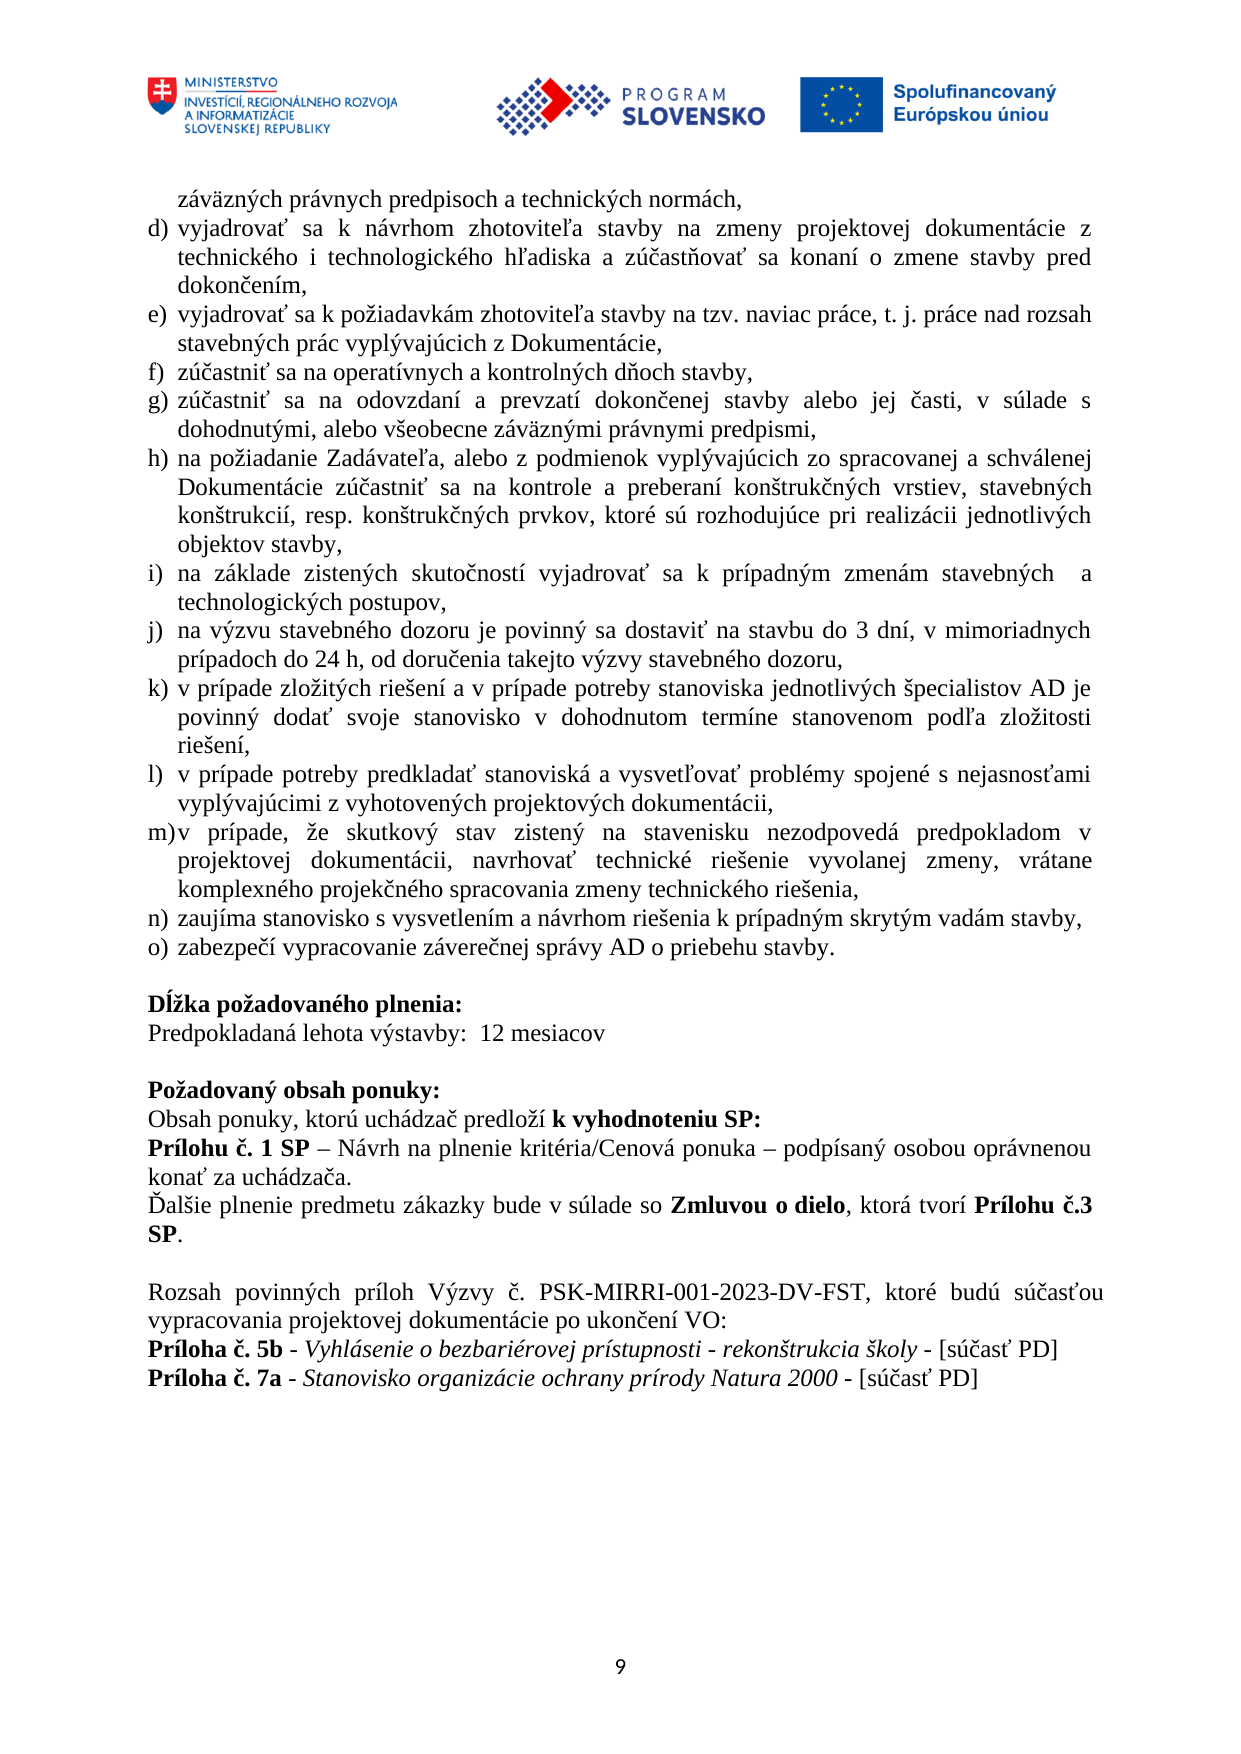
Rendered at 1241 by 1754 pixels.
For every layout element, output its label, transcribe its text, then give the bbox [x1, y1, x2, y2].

picture [147, 77, 398, 136]
text Obsah ponuky, ktorú uchádzač predloží k vyhodnoteniu SP: [148, 1104, 1093, 1133]
list v prípade, že skutkový stav zistený na stavenisku nezodpovedá predpokladom v projektovej dokumentácii, navrhovať technické riešenie vyvolanej zmeny, vrátane komplexného projekčného spracovania zmeny technického riešenia, [148, 817, 1093, 903]
text Dĺžka požadovaného plnenia: [148, 989, 1104, 1018]
list na výzvu stavebného dozoru je povinný sa dostaviť na stavbu do 3 dní, v mimoriadnych prípadoch do 24 h, od doručenia takejto výzvy stavebného dozoru, [148, 616, 1093, 673]
list v prípade zložitých riešení a v prípade potreby stanoviska jednotlivých špecialistov AD je povinný dodať svoje stanovisko v dohodnutom termíne stanovenom podľa zložitosti riešení, [148, 673, 1093, 759]
text Ďalšie plnenie predmetu zákazky bude v súlade so Zmluvou o dielo, ktorá tvorí Prílohu č.3 SP. [148, 1191, 1093, 1248]
text Prílohu č. 1 SP – Návrh na plnenie kritéria/Cenová ponuka – podpísaný osobou oprávnenou konať za uchádzača. [148, 1133, 1093, 1191]
text Príloha č. 5b - Vyhlásenie o bezbariérovej prístupnosti - rekonštrukcia školy - [súčasť PD] [148, 1334, 1104, 1363]
list v prípade potreby predkladať stanoviská a vysvetľovať problémy spojené s nejasnosťami vyplývajúcimi z vyhotovených projektových dokumentácii, [148, 759, 1093, 817]
list zabezpečí vypracovanie záverečnej správy AD o priebehu stavby. [148, 932, 1093, 961]
text Predpokladaná lehota výstavby: 12 mesiacov [148, 1018, 1104, 1047]
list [148, 184, 1093, 213]
picture [796, 73, 1067, 136]
text Požadovaný obsah ponuky: [148, 1076, 1093, 1104]
list zúčastniť sa na odovzdaní a prevzatí dokončenej stavby alebo jej časti, v súlade s dohodnutými, alebo všeobecne záväznými právnymi predpismi, [148, 386, 1093, 443]
text Rozsah povinných príloh Výzvy č. PSK-MIRRI-001-2023-DV-FST, ktoré budú súčasťou vypracovania projektovej dokumentácie po ukončení VO: [148, 1277, 1104, 1334]
picture [496, 77, 765, 136]
list vyjadrovať sa k návrhom zhotoviteľa stavby na zmeny projektovej dokumentácie z technického i technologického hľadiska a zúčastňovať sa konaní o zmene stavby pred dokončením, [148, 213, 1093, 299]
list zaujíma stanovisko s vysvetlením a návrhom riešenia k prípadným skrytým vadám stavby, [148, 903, 1093, 932]
list na požiadanie Zadávateľa, alebo z podmienok vyplývajúcich zo spracovanej a schválenej Dokumentácie zúčastniť sa na kontrole a preberaní konštrukčných vrstiev, stavebných konštrukcií, resp. konštrukčných prvkov, ktoré sú rozhodujúce pri realizácii jednotlivých objektov stavby, [148, 443, 1093, 558]
list na základe zistených skutočností vyjadrovať sa k prípadným zmenám stavebných a technologických postupov, [148, 558, 1093, 616]
list zúčastniť sa na operatívnych a kontrolných dňoch stavby, [148, 357, 1093, 386]
text Príloha č. 7a - Stanovisko organizácie ochrany prírody Natura 2000 - [súčasť PD] [148, 1363, 1104, 1392]
list vyjadrovať sa k požiadavkám zhotoviteľa stavby na tzv. naviac práce, t. j. práce nad rozsah stavebných prác vyplývajúcich z Dokumentácie, [148, 299, 1093, 357]
